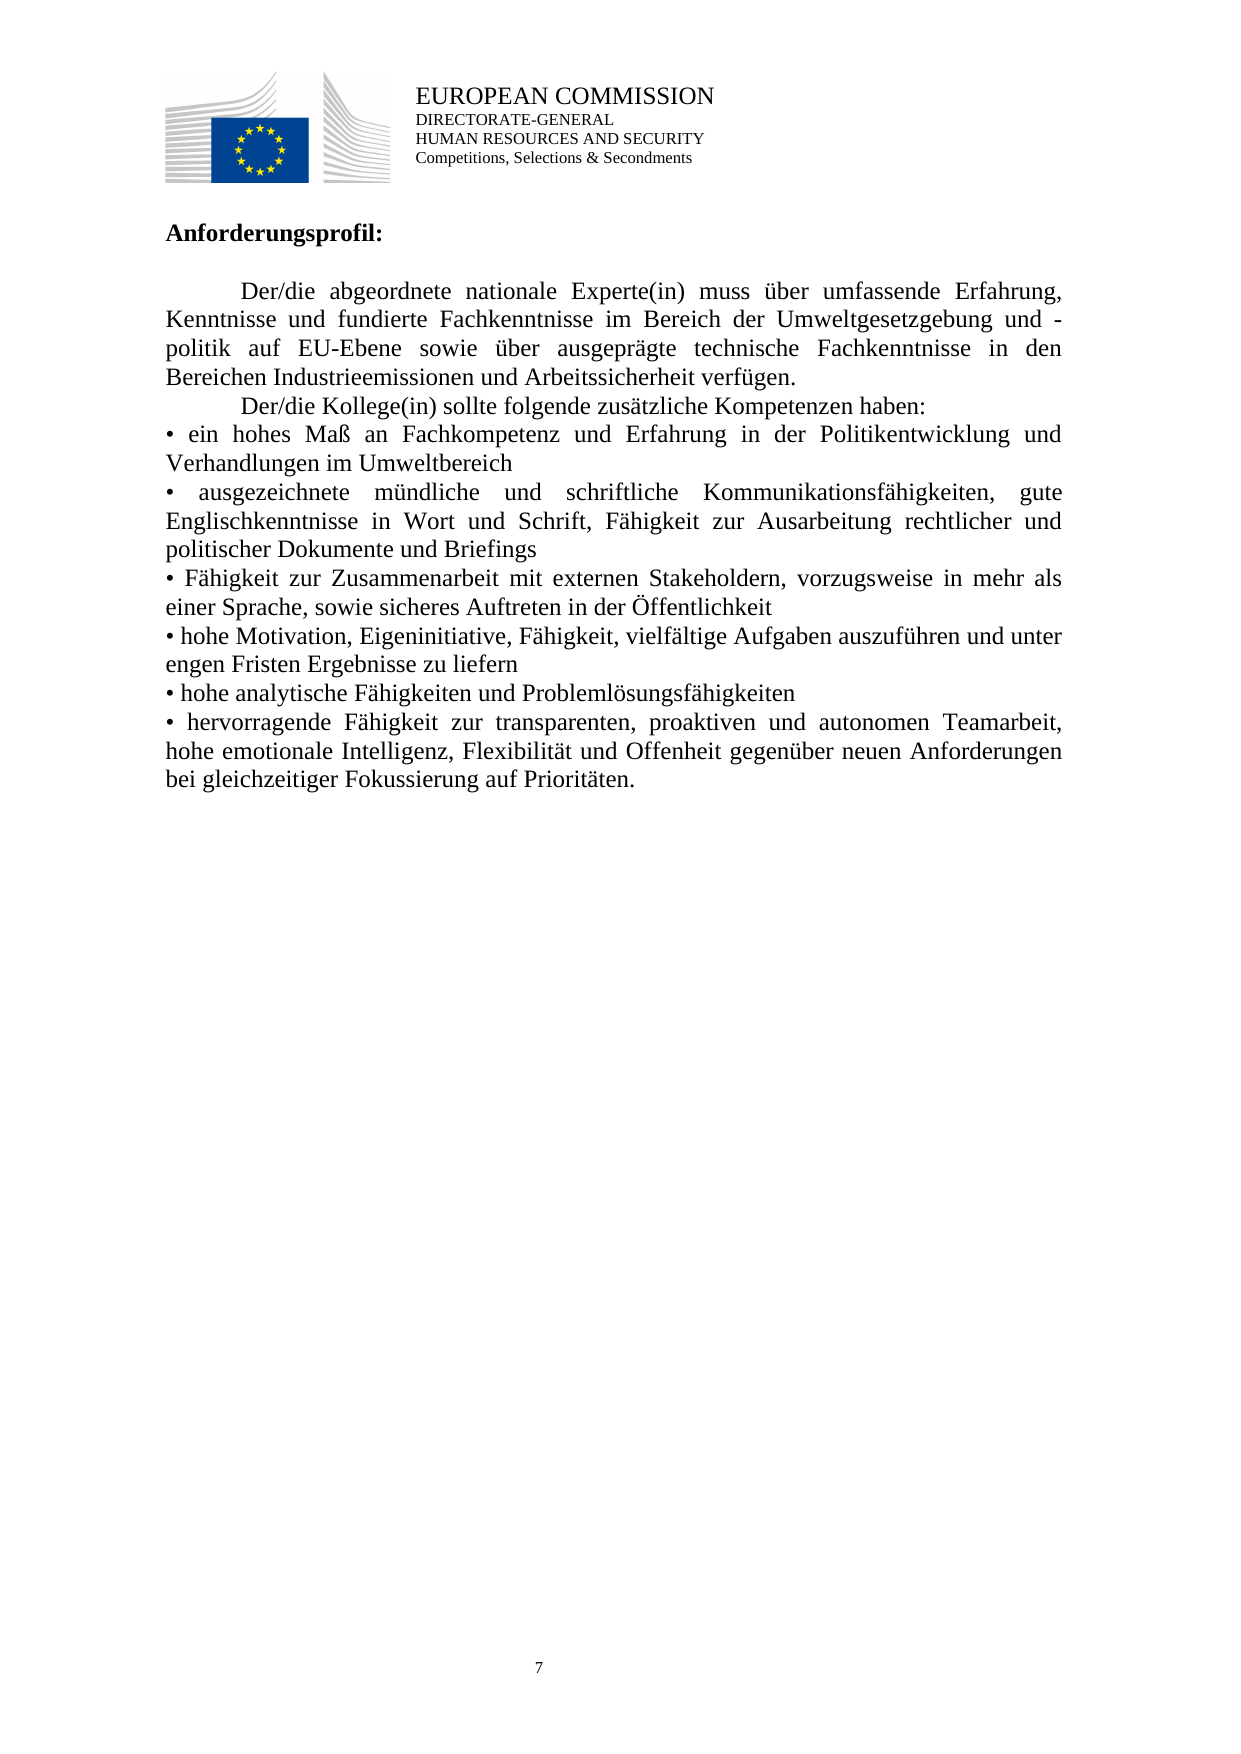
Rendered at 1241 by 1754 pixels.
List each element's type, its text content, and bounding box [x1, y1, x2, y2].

text • hohe Motivation, Eigeninitiative, Fähigkeit, vielfältige Aufgaben auszuführen und unter engen Fristen Ergebnisse zu liefern [165, 621, 1063, 678]
text • Fähigkeit zur Zusammenarbeit mit externen Stakeholdern, vorzugsweise in mehr als einer Sprache, sowie sicheres Auftreten in der Öffentlichkeit [165, 563, 1063, 621]
picture [165, 71, 391, 183]
text • hohe analytische Fähigkeiten und Problemlösungsfähigkeiten [165, 678, 1063, 707]
text • ein hohes Maß an Fachkompetenz und Erfahrung in der Politikentwicklung und Verhandlungen im Umweltbereich [165, 419, 1063, 477]
text • hervorragende Fähigkeit zur transparenten, proaktiven und autonomen Teamarbeit, hohe emotionale Intelligenz, Flexibilität und Offenheit gegenüber neuen Anforderungen bei gleichzeitiger Fokussierung auf Prioritäten. [165, 707, 1063, 793]
text • ausgezeichnete mündliche und schriftliche Kommunikationsfähigkeiten, gute Englischkenntnisse in Wort und Schrift, Fähigkeit zur Ausarbeitung rechtlicher und politischer Dokumente und Briefings [165, 477, 1063, 563]
text Anforderungsprofil: [165, 134, 1063, 247]
text Der/die abgeordnete nationale Experte(in) muss über umfassende Erfahrung, Kenntnisse und fundierte Fachkenntnisse im Bereich der Umweltgesetzgebung und -politik auf EU-Ebene sowie über ausgeprägte technische Fachkenntnisse in den Bereichen Industrieemissionen und Arbeitssicherheit verfügen. [165, 276, 1063, 391]
text Der/die Kollege(in) sollte folgende zusätzliche Kompetenzen haben: [165, 391, 1063, 419]
